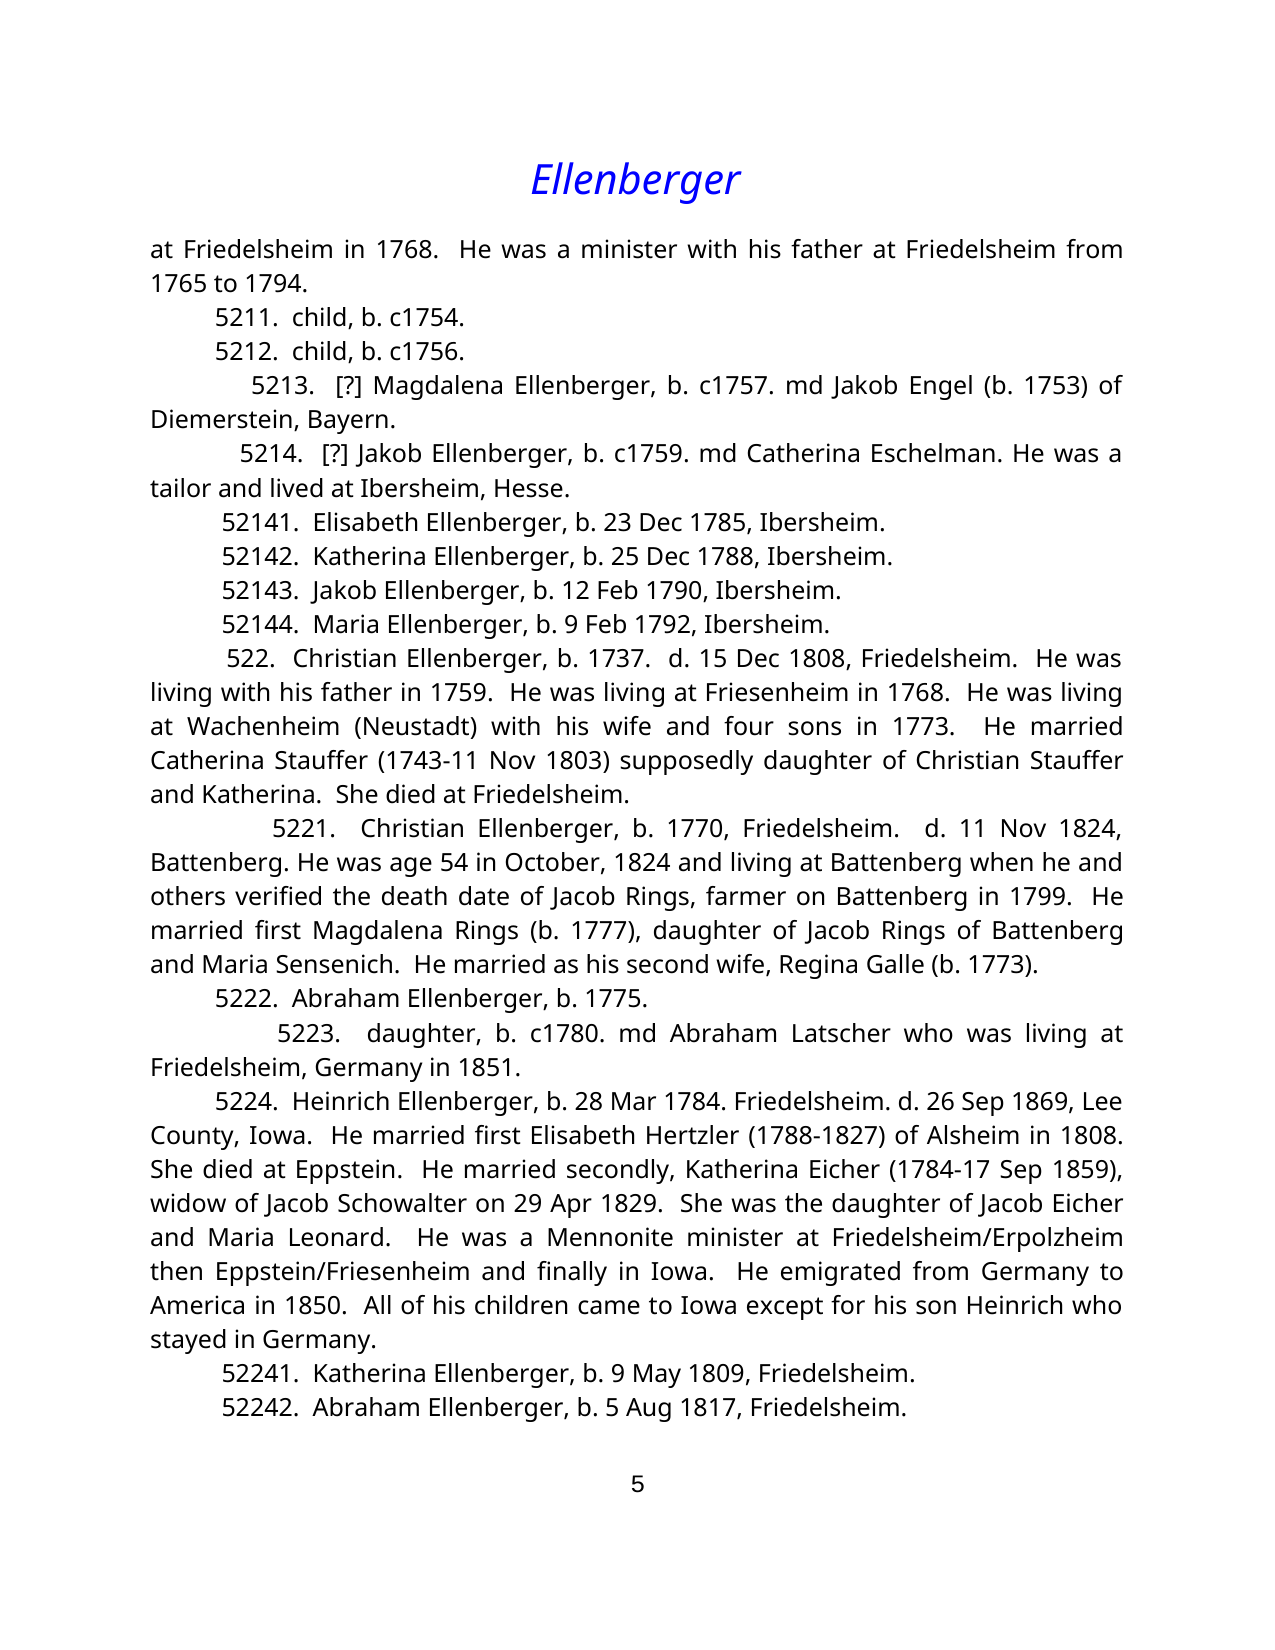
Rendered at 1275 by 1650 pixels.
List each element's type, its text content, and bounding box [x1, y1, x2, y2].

text 5213. [?] Magdalena Ellenberger, b. c1757. md Jakob Engel (b. 1753) of Diemerstein, Bayern. [150, 368, 1125, 436]
text 52142. Katherina Ellenberger, b. 25 Dec 1788, Ibersheim. [150, 538, 1125, 572]
text 52141. Elisabeth Ellenberger, b. 23 Dec 1785, Ibersheim. [150, 504, 1125, 538]
text 5223. daughter, b. c1780. md Abraham Latscher who was living at Friedelsheim, Germany in 1851. [150, 1015, 1125, 1083]
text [150, 232, 1125, 300]
text 52144. Maria Ellenberger, b. 9 Feb 1792, Ibersheim. [150, 606, 1125, 641]
text 52241. Katherina Ellenberger, b. 9 May 1809, Friedelsheim. [150, 1356, 1125, 1390]
text 5222. Abraham Ellenberger, b. 1775. [150, 981, 1125, 1015]
text 52143. Jakob Ellenberger, b. 12 Feb 1790, Ibersheim. [150, 572, 1125, 606]
text 52242. Abraham Ellenberger, b. 5 Aug 1817, Friedelsheim. [150, 1390, 1125, 1424]
text 5221. Christian Ellenberger, b. 1770, Friedelsheim. d. 11 Nov 1824, Battenberg. He was age 54 in October, 1824 and living at Battenberg when he and others verified the death date of Jacob Rings, farmer on Battenberg in 1799. He married first Magdalena Rings (b. 1777), daughter of Jacob Rings of Battenberg and Maria Sensenich. He married as his second wife, Regina Galle (b. 1773). [150, 811, 1125, 981]
text 5214. [?] Jakob Ellenberger, b. c1759. md Catherina Eschelman. He was a tailor and lived at Ibersheim, Hesse. [150, 436, 1125, 504]
text 5212. child, b. c1756. [150, 334, 1125, 368]
text 5211. child, b. c1754. [150, 300, 1125, 334]
text 522. Christian Ellenberger, b. 1737. d. 15 Dec 1808, Friedelsheim. He was living with his father in 1759. He was living at Friesenheim in 1768. He was living at Wachenheim (Neustadt) with his wife and four sons in 1773. He married Catherina Stauffer (1743-11 Nov 1803) supposedly daughter of Christian Stauffer and Katherina. She died at Friedelsheim. [150, 641, 1125, 811]
text 5224. Heinrich Ellenberger, b. 28 Mar 1784. Friedelsheim. d. 26 Sep 1869, Lee County, Iowa. He married first Elisabeth Hertzler (1788-1827) of Alsheim in 1808. She died at Eppstein. He married secondly, Katherina Eicher (1784-17 Sep 1859), widow of Jacob Schowalter on 29 Apr 1829. She was the daughter of Jacob Eicher and Maria Leonard. He was a Mennonite minister at Friedelsheim/Erpolzheim then Eppstein/Friesenheim and finally in Iowa. He emigrated from Germany to America in 1850. All of his children came to Iowa except for his son Heinrich who stayed in Germany. [150, 1083, 1125, 1356]
